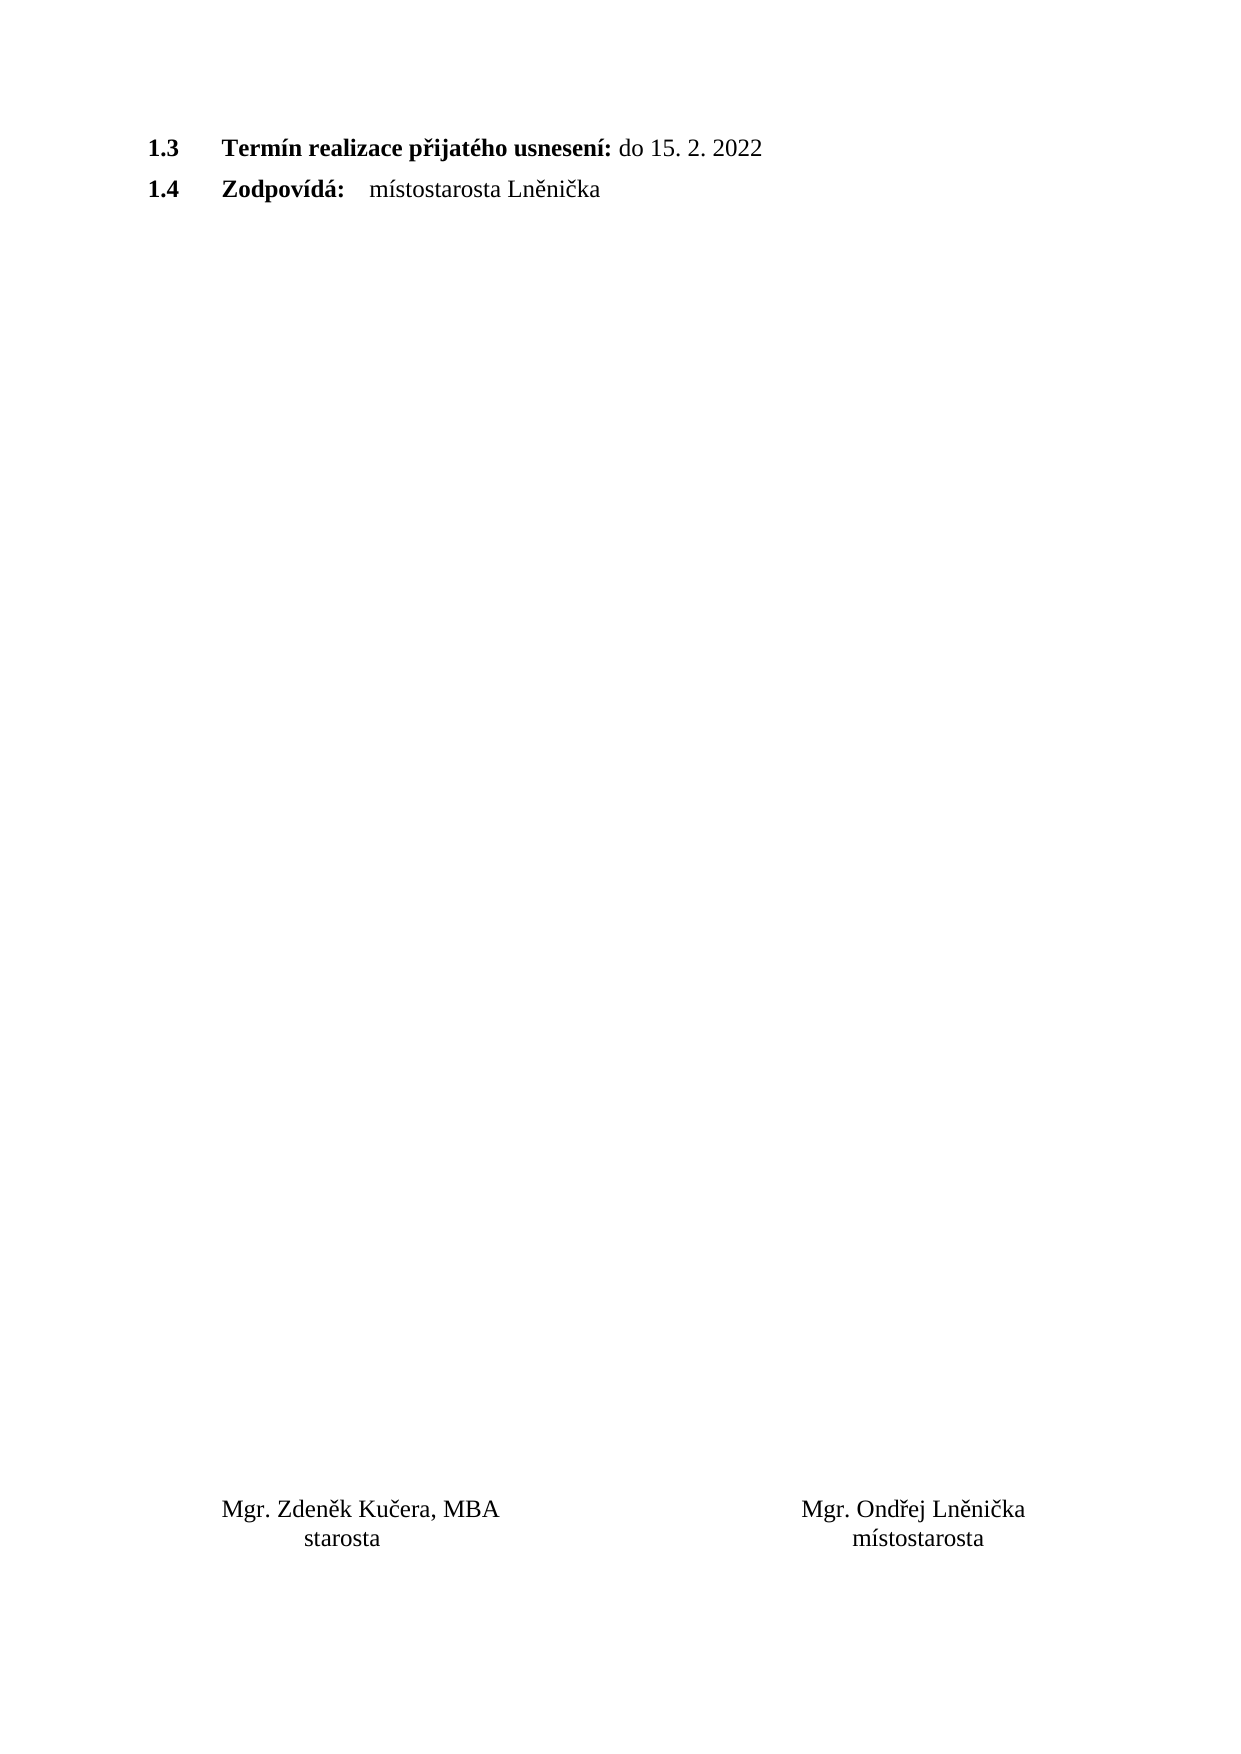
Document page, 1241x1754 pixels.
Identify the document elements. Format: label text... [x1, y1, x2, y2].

text starosta místostarosta [148, 1523, 1093, 1552]
text 1.3 Termín realizace přijatého usnesení: do 15. 2. 2022 [148, 133, 1093, 162]
text Mgr. Zdeněk Kučera, MBA Mgr. Ondřej Lněnička [148, 1494, 1093, 1523]
text 1.4 Zodpovídá: místostarosta Lněnička [148, 174, 1093, 203]
